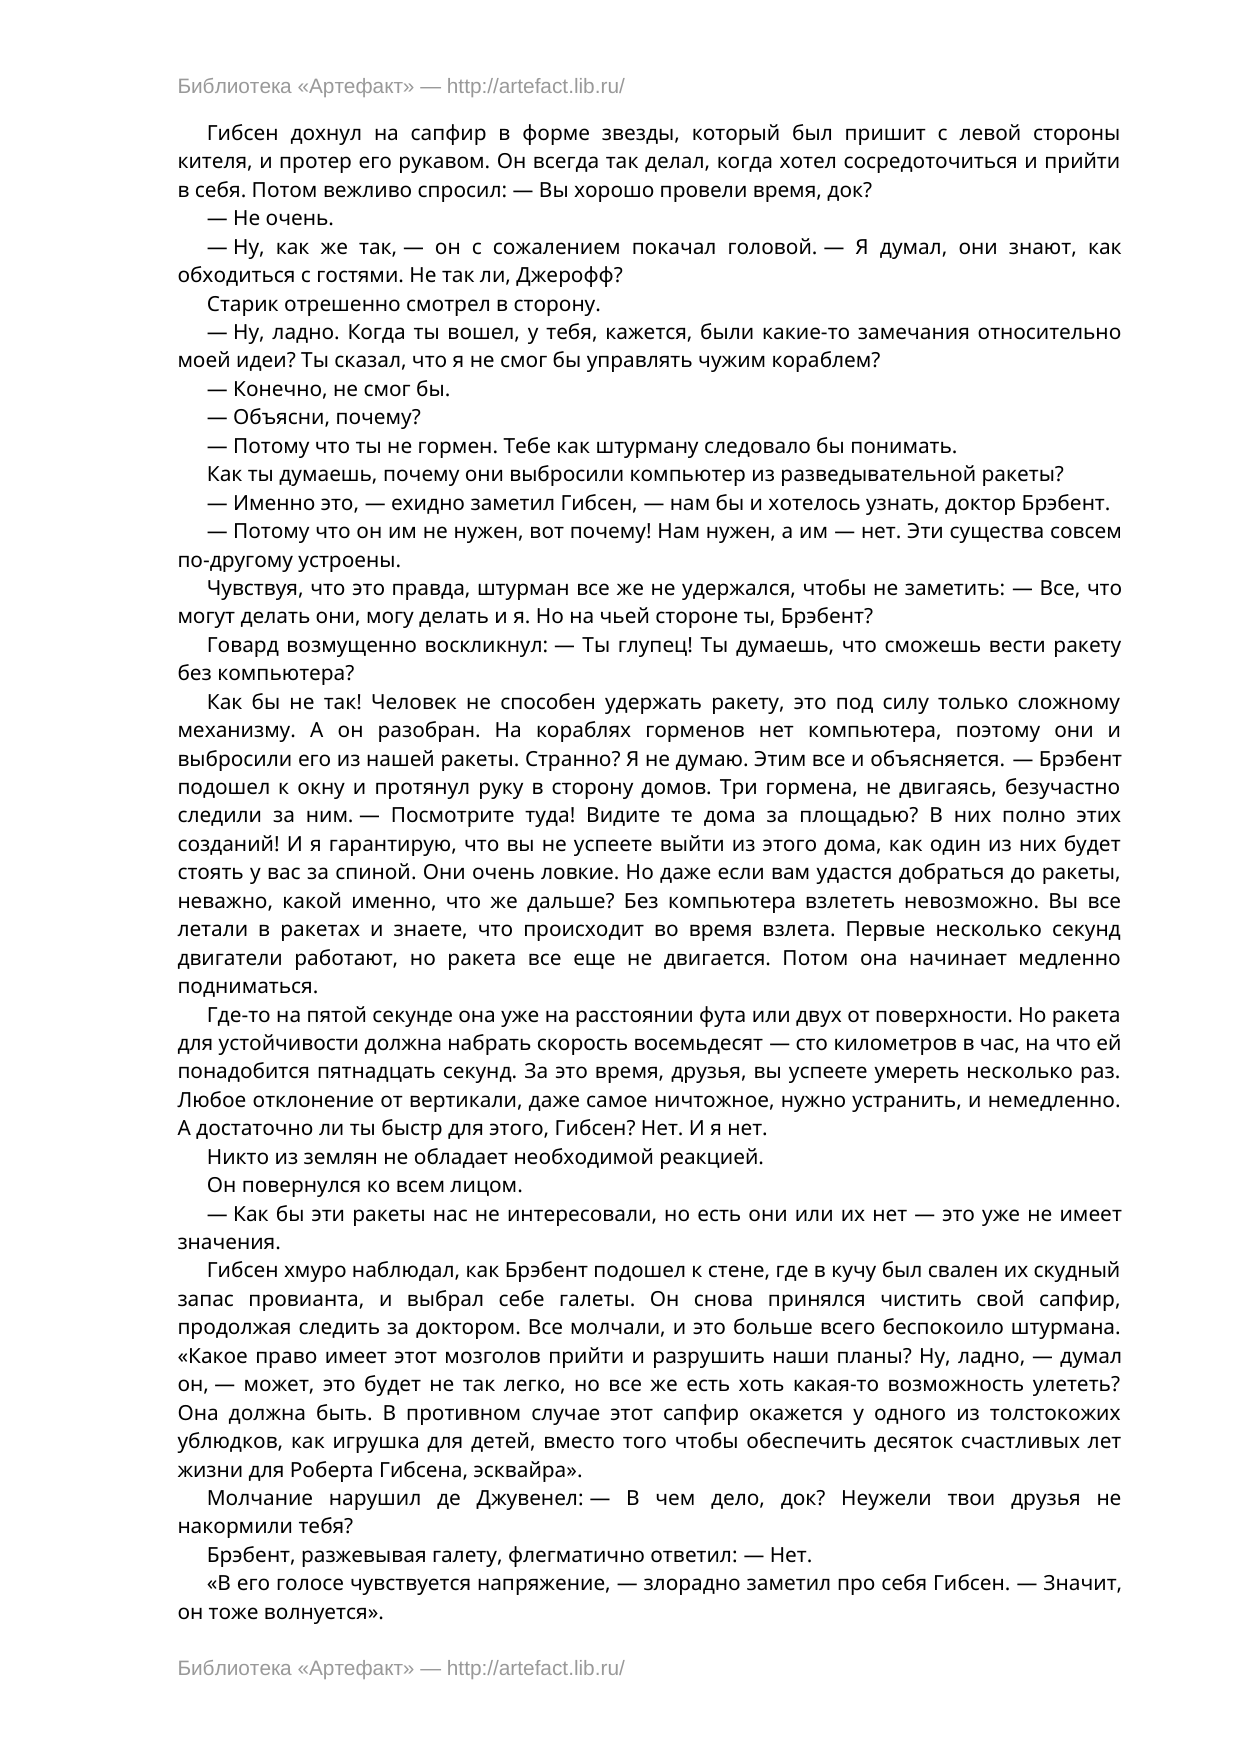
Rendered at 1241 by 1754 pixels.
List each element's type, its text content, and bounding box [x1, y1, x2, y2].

text — Потому что ты не гормен. Тебе как штурману следовало бы понимать. [177, 431, 1122, 459]
text «В его голосе чувствуется напряжение, — злорадно заметил про себя Гибсен. — Значит, он тоже волнуется». [177, 1568, 1122, 1625]
text Чувствуя, что это правда, штурман все же не удержался, чтобы не заметить: — Все, что могут делать они, могу делать и я. Но на чьей стороне ты, Брэбент? [177, 573, 1122, 630]
text — Как бы эти ракеты нас не интересовали, но есть они или их нет — это уже не имеет значения. [177, 1199, 1122, 1256]
text — Ну, ладно. Когда ты вошел, у тебя, кажется, были какие-то замечания относительно моей идеи? Ты сказал, что я не смог бы управлять чужим кораблем? [177, 317, 1122, 374]
text — Не очень. [177, 203, 1122, 232]
text Гибсен хмуро наблюдал, как Брэбент подошел к стене, где в кучу был свален их скудный запас провианта, и выбрал себе галеты. Он снова принялся чистить свой сапфир, продолжая следить за доктором. Все молчали, и это больше всего беспокоило штурмана. «Какое право имеет этот мозголов прийти и разрушить наши планы? Ну, ладно, — думал он, — может, это будет не так легко, но все же есть хоть какая-то возможность улететь? Она должна быть. В противном случае этот сапфир окажется у одного из толстокожих ублюдков, как игрушка для детей, вместо того чтобы обеспечить десяток счастливых лет жизни для Роберта Гибсена, эсквайра». [177, 1256, 1122, 1483]
text Он повернулся ко всем лицом. [177, 1170, 1122, 1199]
text — Потому что он им не нужен, вот почему! Нам нужен, а им — нет. Эти существа совсем по-другому устроены. [177, 516, 1122, 573]
text Как ты думаешь, почему они выбросили компьютер из разведывательной ракеты? [177, 459, 1122, 488]
text Старик отрешенно смотрел в сторону. [177, 289, 1122, 317]
text Как бы не так! Человек не способен удержать ракету, это под силу только сложному механизму. А он разобран. На кораблях горменов нет компьютера, поэтому они и выбросили его из нашей ракеты. Странно? Я не думаю. Этим все и объясняется. — Брэбент подошел к окну и протянул руку в сторону домов. Три гормена, не двигаясь, безучастно следили за ним. — Посмотрите туда! Видите те дома за площадью? В них полно этих созданий! И я гарантирую, что вы не успеете выйти из этого дома, как один из них будет стоять у вас за спиной. Они очень ловкие. Но даже если вам удастся добраться до ракеты, неважно, какой именно, что же дальше? Без компьютера взлететь невозможно. Вы все летали в ракетах и знаете, что происходит во время взлета. Первые несколько секунд двигатели работают, но ракета все еще не двигается. Потом она начинает медленно подниматься. [177, 687, 1122, 1000]
text Где-то на пятой секунде она уже на расстоянии фута или двух от поверхности. Но ракета для устойчивости должна набрать скорость восемьдесят — сто километров в час, на что ей понадобится пятнадцать секунд. За это время, друзья, вы успеете умереть несколько раз. Любое отклонение от вертикали, даже самое ничтожное, нужно устранить, и немедленно. А достаточно ли ты быстр для этого, Гибсен? Нет. И я нет. [177, 1000, 1122, 1142]
text — Ну, как же так, — он с сожалением покачал головой. — Я думал, они знают, как обходиться с гостями. Не так ли, Джерофф? [177, 232, 1122, 289]
text Брэбент, разжевывая галету, флегматично ответил: — Нет. [177, 1540, 1122, 1568]
text Гибсен дохнул на сапфир в форме звезды, который был пришит с левой стороны кителя, и протер его рукавом. Он всегда так делал, когда хотел сосредоточиться и прийти в себя. Потом вежливо спросил: — Вы хорошо провели время, док? [177, 118, 1122, 203]
text Говард возмущенно воскликнул: — Ты глупец! Ты думаешь, что сможешь вести ракету без компьютера? [177, 630, 1122, 687]
text — Объясни, почему? [177, 402, 1122, 431]
text Молчание нарушил де Джувенел: — В чем дело, док? Неужели твои друзья не накормили тебя? [177, 1483, 1122, 1540]
text Никто из землян не обладает необходимой реакцией. [177, 1142, 1122, 1170]
text — Именно это, — ехидно заметил Гибсен, — нам бы и хотелось узнать, доктор Брэбент. [177, 488, 1122, 516]
text — Конечно, не смог бы. [177, 374, 1122, 402]
